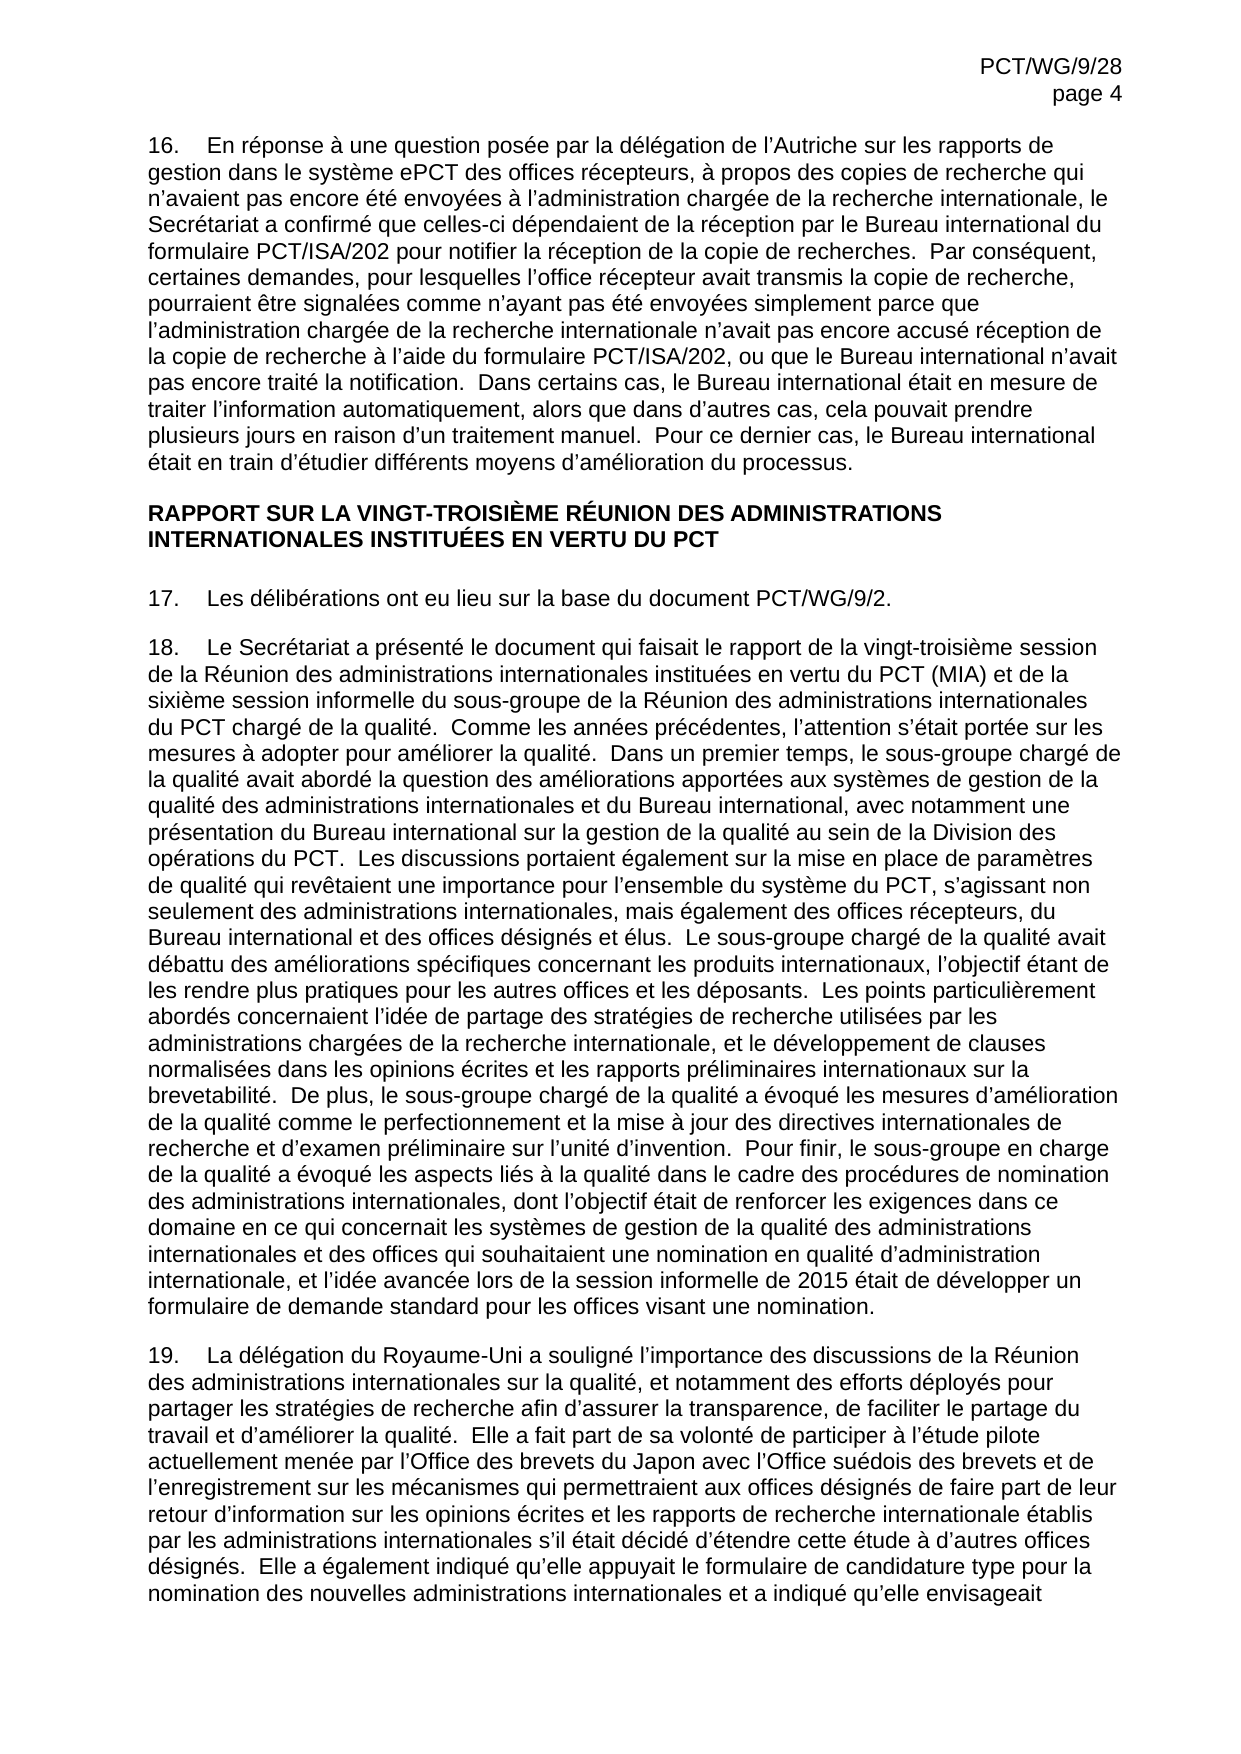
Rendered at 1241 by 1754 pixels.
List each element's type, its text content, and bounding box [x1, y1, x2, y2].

text Le Secrétariat a présenté le document qui faisait le rapport de la vingt-troisième session de la Réunion des administrations internationales instituées en vertu du PCT (MIA) et de la sixième session informelle du sous-groupe de la Réunion des administrations internationales du PCT chargé de la qualité. Comme les années précédentes, l’attention s’était portée sur les mesures à adopter pour améliorer la qualité. Dans un premier temps, le sous-groupe chargé de la qualité avait abordé la question des améliorations apportées aux systèmes de gestion de la qualité des administrations internationales et du Bureau international, avec notamment une présentation du Bureau international sur la gestion de la qualité au sein de la Division des opérations du PCT. Les discussions portaient également sur la mise en place de paramètres de qualité qui revêtaient une importance pour l’ensemble du système du PCT, s’agissant non seulement des administrations internationales, mais également des offices récepteurs, du Bureau international et des offices désignés et élus. Le sous-groupe chargé de la qualité avait débattu des améliorations spécifiques concernant les produits internationaux, l’objectif étant de les rendre plus pratiques pour les autres offices et les déposants. Les points particulièrement abordés concernaient l’idée de partage des stratégies de recherche utilisées par les administrations chargées de la recherche internationale, et le développement de clauses normalisées dans les opinions écrites et les rapports préliminaires internationaux sur la brevetabilité. De plus, le sous-groupe chargé de la qualité a évoqué les mesures d’amélioration de la qualité comme le perfectionnement et la mise à jour des directives internationales de recherche et d’examen préliminaire sur l’unité d’invention. Pour finir, le sous-groupe en charge de la qualité a évoqué les aspects liés à la qualité dans le cadre des procédures de nomination des administrations internationales, dont l’objectif était de renforcer les exigences dans ce domaine en ce qui concernait les systèmes de gestion de la qualité des administrations internationales et des offices qui souhaitaient une nomination en qualité d’administration internationale, et l’idée avancée lors de la session informelle de 2015 était de développer un formulaire de demande standard pour les offices visant une nomination. [148, 634, 1122, 1319]
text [148, 1342, 1122, 1606]
subtitle Rapport sur la vingt-troisième réunion des administrations internationales instituées en vertu du PCT [148, 500, 1122, 552]
text Les délibérations ont eu lieu sur la base du document PCT/WG/9/2. [148, 585, 1122, 611]
text En réponse à une question posée par la délégation de l’Autriche sur les rapports de gestion dans le système ePCT des offices récepteurs, à propos des copies de recherche qui n’avaient pas encore été envoyées à l’administration chargée de la recherche internationale, le Secrétariat a confirmé que celles-ci dépendaient de la réception par le Bureau international du formulaire PCT/ISA/202 pour notifier la réception de la copie de recherches. Par conséquent, certaines demandes, pour lesquelles l’office récepteur avait transmis la copie de recherche, pourraient être signalées comme n’ayant pas été envoyées simplement parce que l’administration chargée de la recherche internationale n’avait pas encore accusé réception de la copie de recherche à l’aide du formulaire PCT/ISA/202, ou que le Bureau international n’avait pas encore traité la notification. Dans certains cas, le Bureau international était en mesure de traiter l’information automatiquement, alors que dans d’autres cas, cela pouvait prendre plusieurs jours en raison d’un traitement manuel. Pour ce dernier cas, le Bureau international était en train d’étudier différents moyens d’amélioration du processus. [148, 132, 1122, 475]
